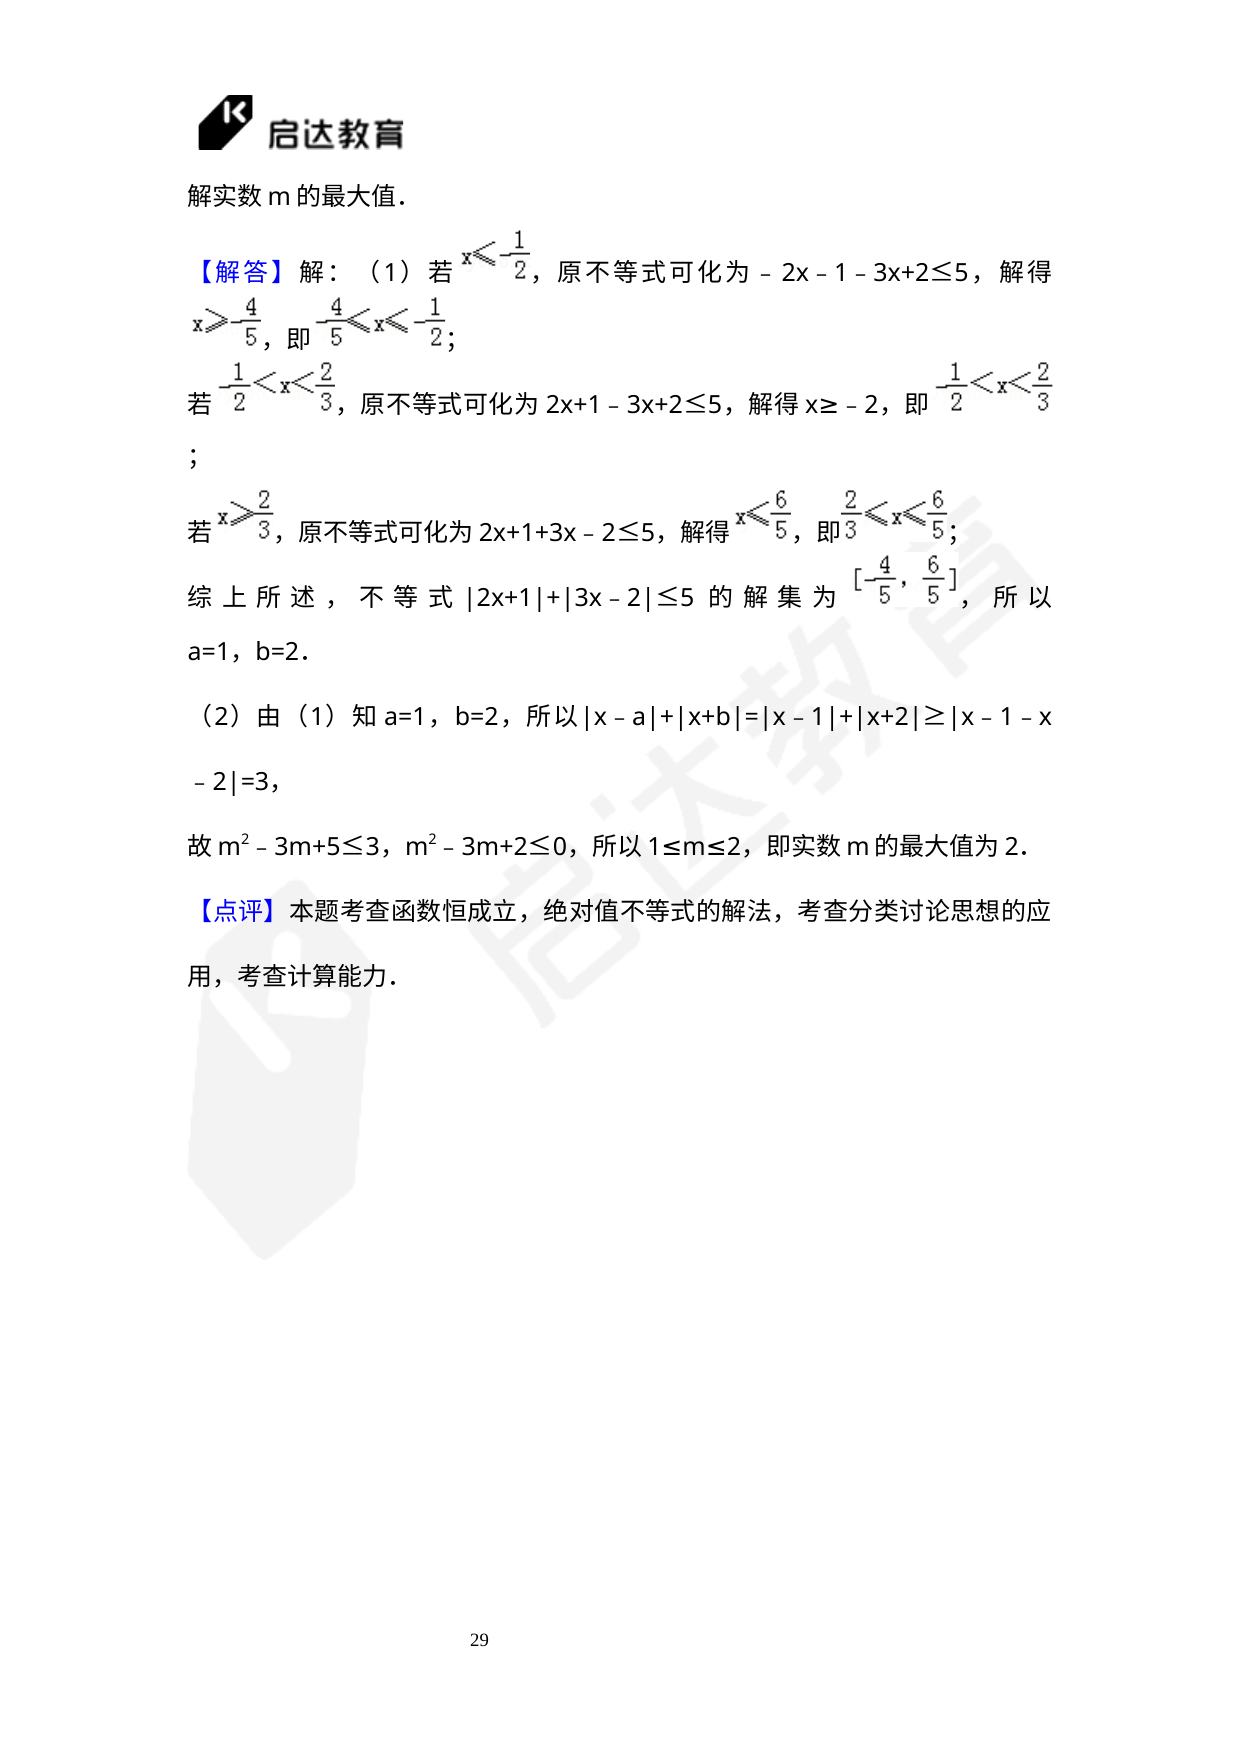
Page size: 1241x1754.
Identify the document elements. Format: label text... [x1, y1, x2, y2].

picture [198, 95, 404, 150]
text 综上所述，不等式|2x+1|+|3x﹣2|≤5的解集为，所以a=1，b=2． [187, 552, 1053, 682]
picture [187, 293, 261, 349]
picture [930, 358, 1053, 414]
text 若，原不等式可化为2x+1+3x﹣2≤5，解得，即； [187, 487, 1053, 552]
text 【点评】本题考查函数恒成立，绝对值不等式的解法，考查分类讨论思想的应用，考查计算能力． [187, 877, 1053, 1007]
picture [311, 293, 446, 349]
picture [846, 552, 959, 607]
text 【解答】解：（1）若，原不等式可化为﹣2x﹣1﹣3x+2≤5，解得，即； [187, 227, 1053, 357]
text 故m2﹣3m+5≤3，m2﹣3m+2≤0，所以1≤m≤2，即实数m的最大值为2． [187, 812, 1053, 877]
text （2）由（1）知a=1，b=2，所以|x﹣a|+|x+b|=|x﹣1|+|x+2|≥|x﹣1﹣x﹣2|=3， [187, 682, 1053, 812]
picture [213, 358, 335, 414]
picture [841, 487, 948, 542]
picture [456, 227, 530, 282]
picture [212, 487, 274, 542]
picture [730, 487, 791, 542]
text （2）由（1）知a=1，b=2，求出绝对值的最值，得到m2﹣3m+5≤3，然后求解实数m的最大值． [187, 162, 1053, 227]
text 若，原不等式可化为2x+1﹣3x+2≤5，解得x≥﹣2，即； [187, 357, 1053, 487]
